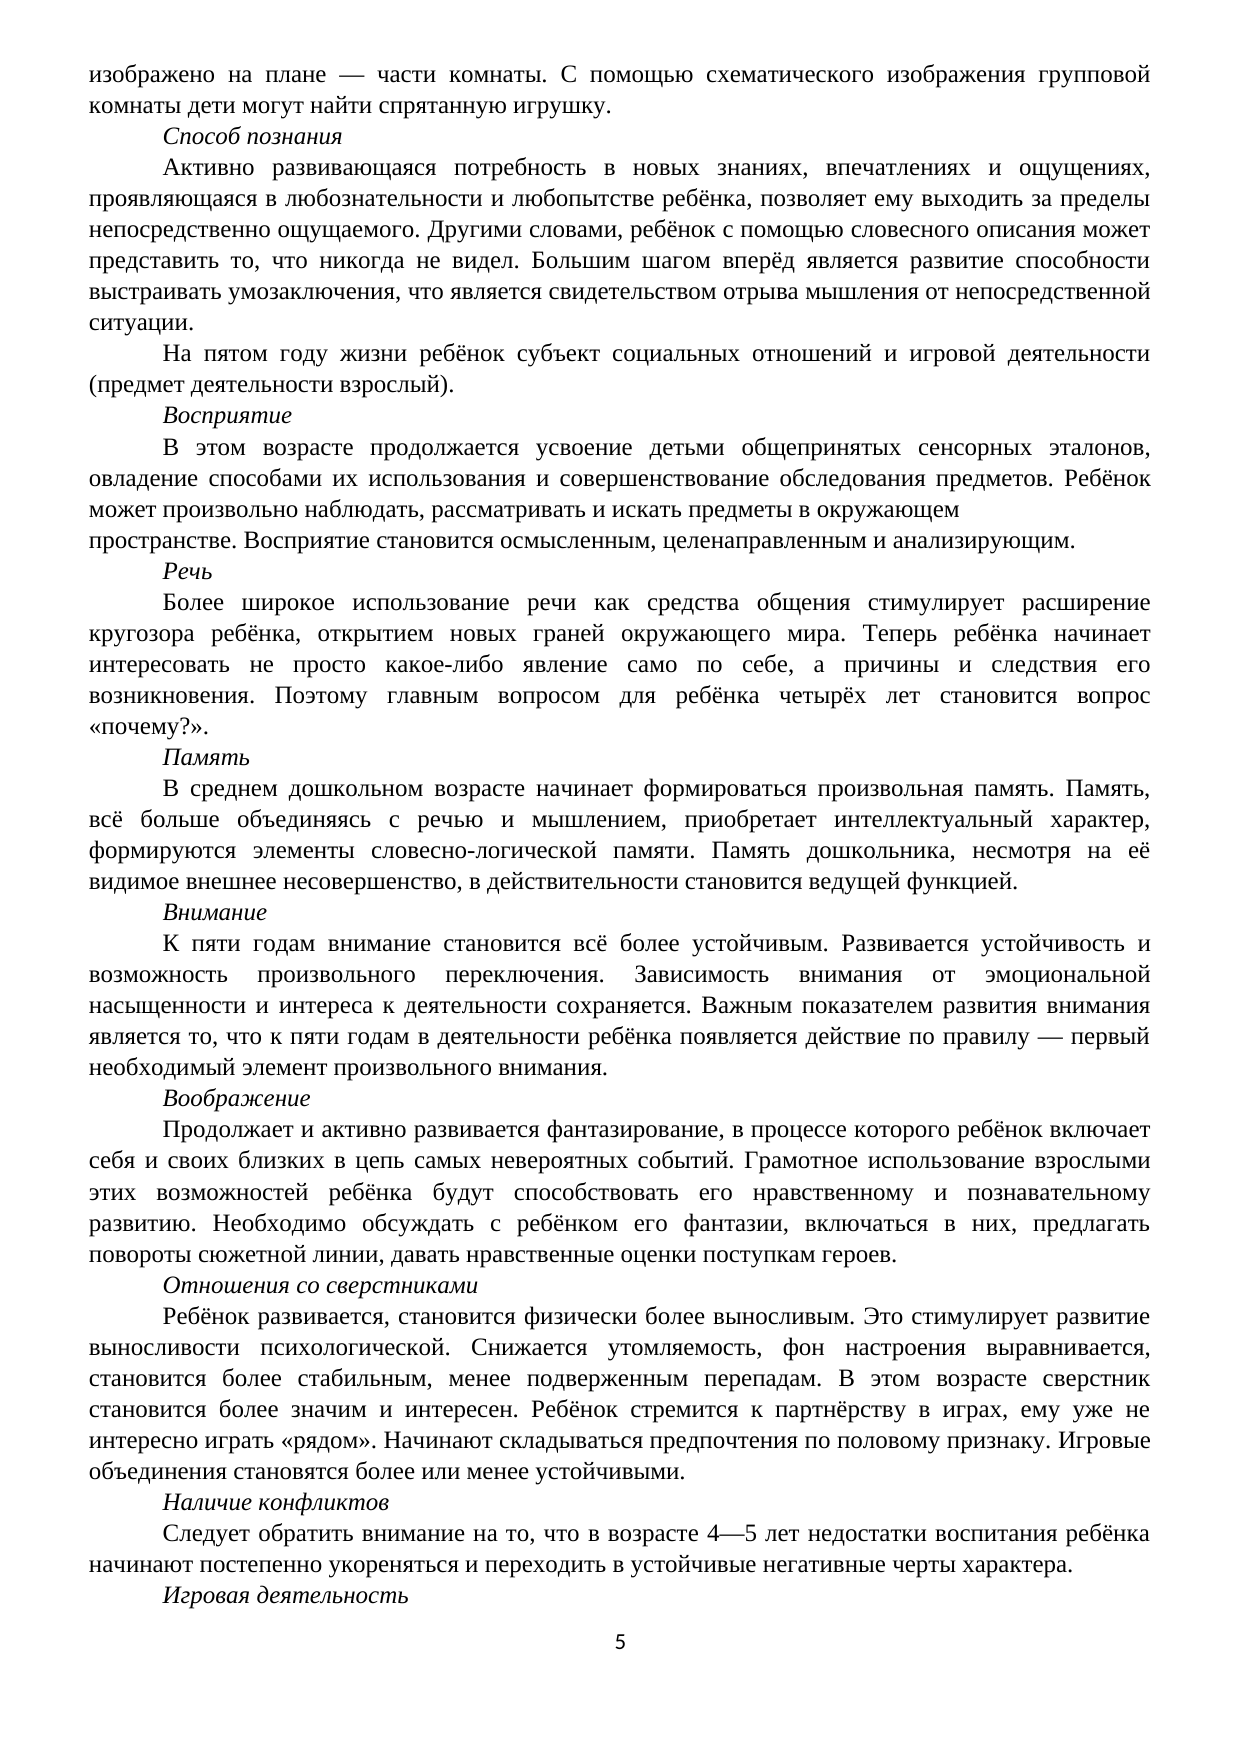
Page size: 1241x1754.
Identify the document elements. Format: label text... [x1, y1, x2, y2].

text Отношения со сверстниками [89, 1270, 1152, 1298]
text Продолжает и активно развивается фантазирование, в процессе которого ребёнок включает себя и своих близких в цепь самых невероятных событий. Грамотное использование взрослыми этих возможностей ребёнка будут способствовать его нравственному и познавательному развитию. Необходимо обсуждать с ребёнком его фантазии, включаться в них, предлагать повороты сюжетной линии, давать нравственные оценки поступкам героев. [89, 1114, 1152, 1267]
text пространстве. Восприятие становится осмысленным, целенаправленным и анализирующим. [89, 525, 1152, 553]
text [89, 59, 1152, 119]
text Способ познания [89, 121, 1152, 150]
text Активно развивающаяся потребность в новых знаниях, впечатлениях и ощущениях, проявляющаяся в любознательности и любопытстве ребёнка, позволяет ему выходить за пределы непосредственно ощущаемого. Другими словами, ребёнок с помощью словесного описания может представить то, что никогда не видел. Большим шагом вперёд является развитие способности выстраивать умозаключения, что является свидетельством отрыва мышления от непосредственной ситуации. [89, 152, 1152, 336]
text Игровая деятельность [89, 1580, 1152, 1609]
text Внимание [89, 897, 1152, 926]
text На пятом году жизни ребёнок субъект социальных отношений и игровой деятельности (предмет деятельности взрослый). [89, 338, 1152, 398]
text В этом возрасте продолжается усвоение детьми общепринятых сенсорных эталонов, овладение способами их использования и совершенствование обследования предметов. Ребёнок может произвольно наблюдать, рассматривать и искать предметы в окружающем [89, 432, 1152, 522]
text В среднем дошкольном возрасте начинает формироваться произвольная память. Память, всё больше объединяясь с речью и мышлением, приобретает интеллектуальный характер, формируются элементы словесно-логической памяти. Память дошкольника, несмотря на её видимое внешнее несовершенство, в действительности становится ведущей функцией. [89, 773, 1152, 895]
text Ребёнок развивается, становится физически более выносливым. Это стимулирует развитие выносливости психологической. Снижается утомляемость, фон настроения выравнивается, становится более стабильным, менее подверженным перепадам. В этом возрасте сверстник становится более значим и интересен. Ребёнок стремится к партнёрству в играх, ему уже не интересно играть «рядом». Начинают складываться предпочтения по половому признаку. Игровые объединения становятся более или менее устойчивыми. [89, 1301, 1152, 1485]
text Речь [89, 556, 1152, 584]
text Воображение [89, 1083, 1152, 1112]
text Восприятие [89, 401, 1152, 429]
text К пяти годам внимание становится всё более устойчивым. Развивается устойчивость и возможность произвольного переключения. Зависимость внимания от эмоциональной насыщенности и интереса к деятельности сохраняется. Важным показателем развития внимания является то, что к пяти годам в деятельности ребёнка появляется действие по правилу — первый необходимый элемент произвольного внимания. [89, 928, 1152, 1081]
text Память [89, 742, 1152, 771]
text Наличие конфликтов [89, 1487, 1152, 1516]
text Следует обратить внимание на то, что в возрасте 4—5 лет недостатки воспитания ребёнка начинают постепенно укореняться и переходить в устойчивые негативные черты характера. [89, 1518, 1152, 1578]
text Более широкое использование речи как средства общения стимулирует расширение кругозора ребёнка, открытием новых граней окружающего мира. Теперь ребёнка начинает интересовать не просто какое-либо явление само по себе, а причины и следствия его возникновения. Поэтому главным вопросом для ребёнка четырёх лет становится вопрос «почему?». [89, 587, 1152, 740]
